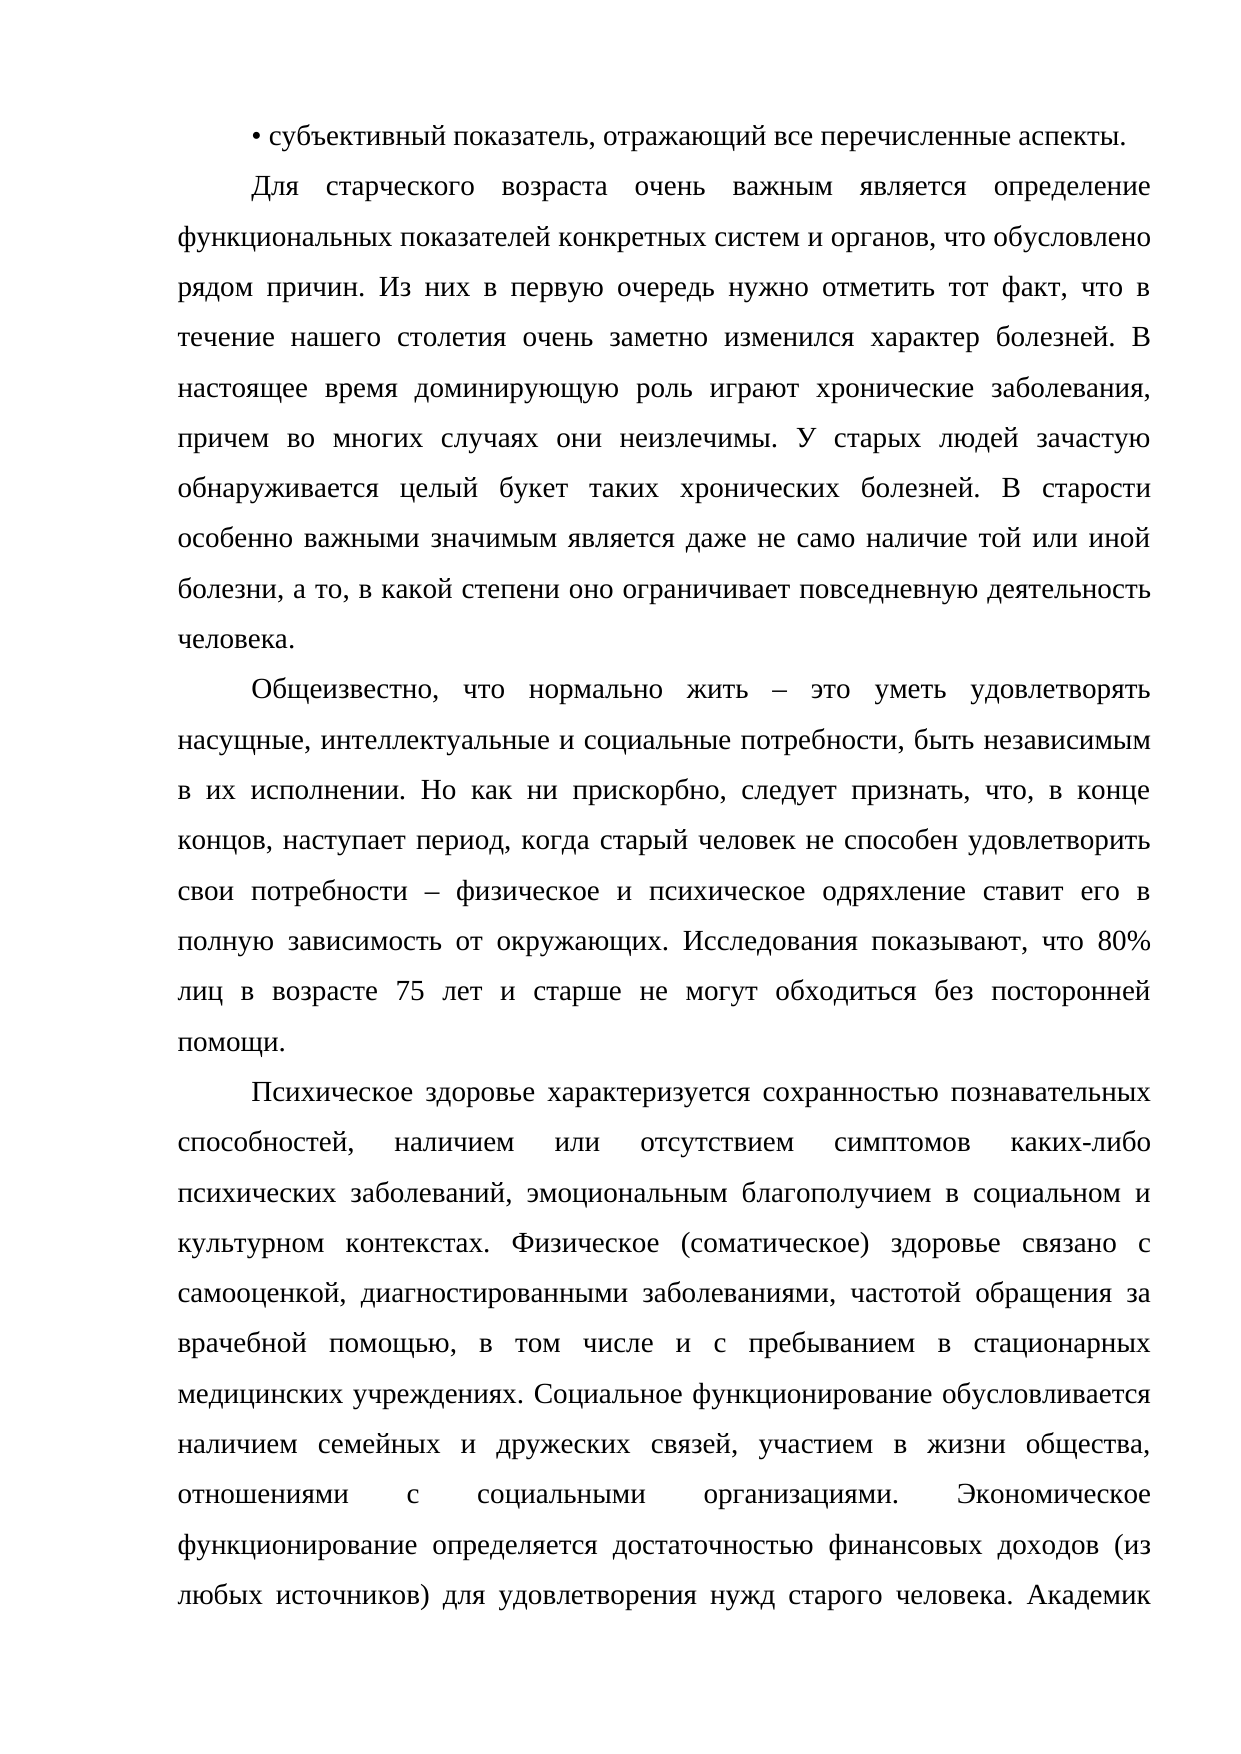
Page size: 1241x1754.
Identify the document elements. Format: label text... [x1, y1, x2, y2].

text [177, 1074, 1152, 1611]
text Общеизвестно, что нормально жить – это уметь удовлетворять насущные, интеллектуальные и социальные потребности, быть независимым в их исполнении. Но как ни прискорбно, следует признать, что, в конце концов, наступает период, когда старый человек не способен удовлетворить свои потребности – физическое и психическое одряхление ставит его в полную зависимость от окружающих. Исследования показывают, что 80% лиц в возрасте 75 лет и старше не могут обходиться без посторонней помощи. [177, 672, 1152, 1057]
text • субъективный показатель, отражающий все перечисленные аспекты. [177, 118, 1152, 152]
text Для старческого возраста очень важным является определение функциональных показателей конкретных систем и органов, что обусловлено рядом причин. Из них в первую очередь нужно отметить тот факт, что в течение нашего столетия очень заметно изменился характер болезней. В настоящее время доминирующую роль играют хронические заболевания, причем во многих случаях они неизлечимы. У старых людей зачастую обнаруживается целый букет таких хронических болезней. В старости особенно важными значимым является даже не само наличие той или иной болезни, а то, в какой степени оно ограничивает повседневную деятельность человека. [177, 168, 1152, 655]
